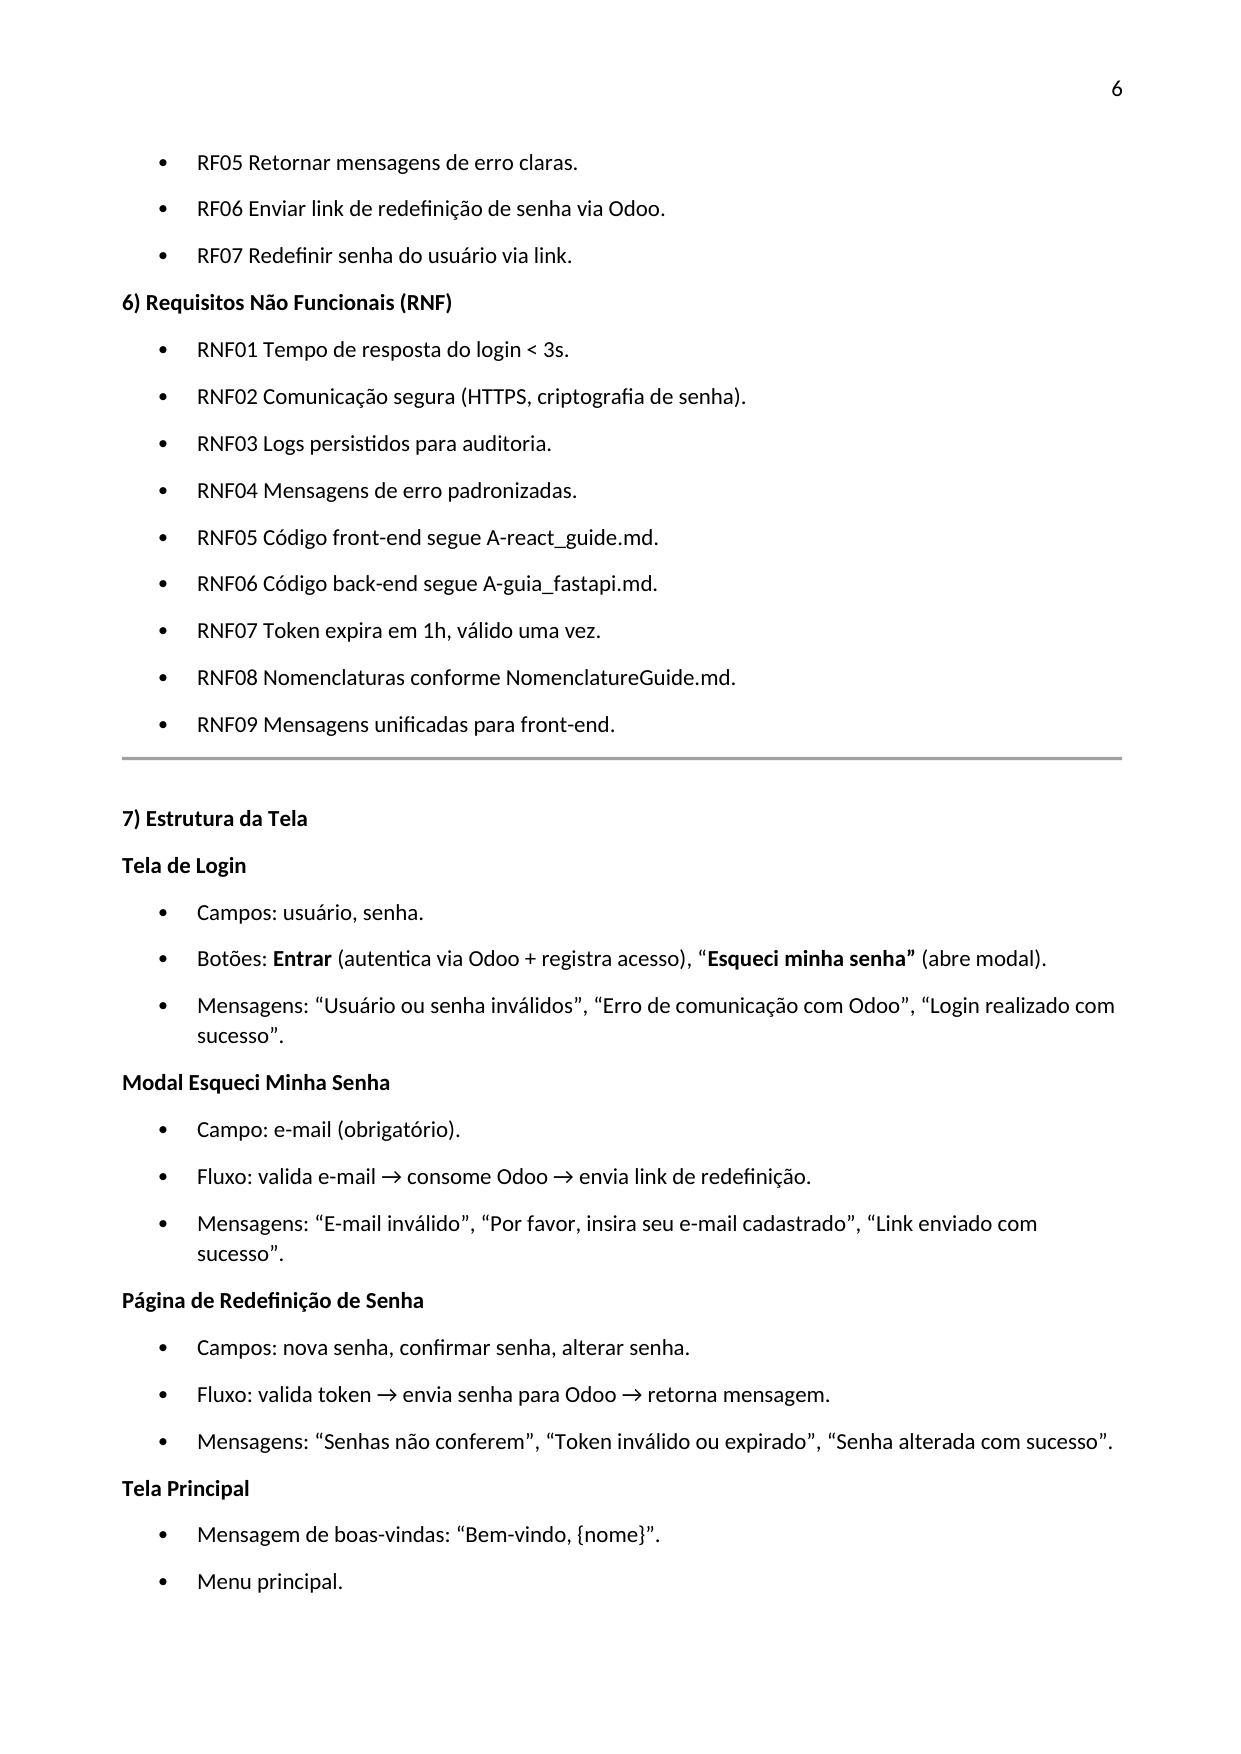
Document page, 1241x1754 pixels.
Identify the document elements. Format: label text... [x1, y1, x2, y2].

list RF06 Enviar link de redefinição de senha via Odoo. [159, 288, 1122, 316]
list RNF02 Comunicação segura (HTTPS, criptografia de senha). [159, 476, 1122, 504]
list RNF05 Código front-end segue A-react_guide.md. [159, 616, 1122, 644]
list Fluxo: valida e-mail → consome Odoo → envia link de redefinição. [159, 1256, 1122, 1284]
list RF07 Redefinir senha do usuário via link. [159, 335, 1122, 363]
list RF04 Redirecionar usuário autenticado. [159, 194, 1122, 222]
list RNF03 Logs persistidos para auditoria. [159, 523, 1122, 551]
list Botões: Entrar (autentica via Odoo + registra acesso), “Esqueci minha senha” (abre modal). [159, 1038, 1122, 1066]
list Mensagens: “E-mail inválido”, “Por favor, insira seu e-mail cadastrado”, “Link enviado com sucesso”. [159, 1303, 1122, 1361]
subtitle 6) Requisitos Não Funcionais (RNF) [122, 382, 1122, 410]
list RNF07 Token expira em 1h, válido uma vez. [159, 710, 1122, 738]
subtitle 7) Estrutura da Tela [122, 898, 1122, 926]
list Fluxo: valida token → envia senha para Odoo → retorna mensagem. [159, 1474, 1122, 1502]
list RNF06 Código back-end segue A-guia_fastapi.md. [159, 663, 1122, 691]
list RNF08 Nomenclaturas conforme NomenclatureGuide.md. [159, 757, 1122, 785]
list Campo: e-mail (obrigatório). [159, 1209, 1122, 1237]
text Tela Principal [122, 1567, 1122, 1595]
list RNF01 Tempo de resposta do login < 3s. [159, 429, 1122, 457]
list RNF04 Mensagens de erro padronizadas. [159, 569, 1122, 597]
text Modal Esqueci Minha Senha [122, 1162, 1122, 1190]
list RF03 Registrar acesso do usuário. [159, 148, 1122, 176]
list Campos: usuário, senha. [159, 991, 1122, 1019]
list Mensagens: “Usuário ou senha inválidos”, “Erro de comunicação com Odoo”, “Login realizado com sucesso”. [159, 1085, 1122, 1143]
list RF05 Retornar mensagens de erro claras. [159, 241, 1122, 269]
list RNF09 Mensagens unificadas para front-end. [159, 804, 1122, 832]
text Página de Redefinição de Senha [122, 1380, 1122, 1408]
list Mensagens: “Senhas não conferem”, “Token inválido ou expirado”, “Senha alterada com sucesso”. [159, 1521, 1122, 1548]
list Campos: nova senha, confirmar senha, alterar senha. [159, 1427, 1122, 1455]
text Tela de Login [122, 944, 1122, 972]
